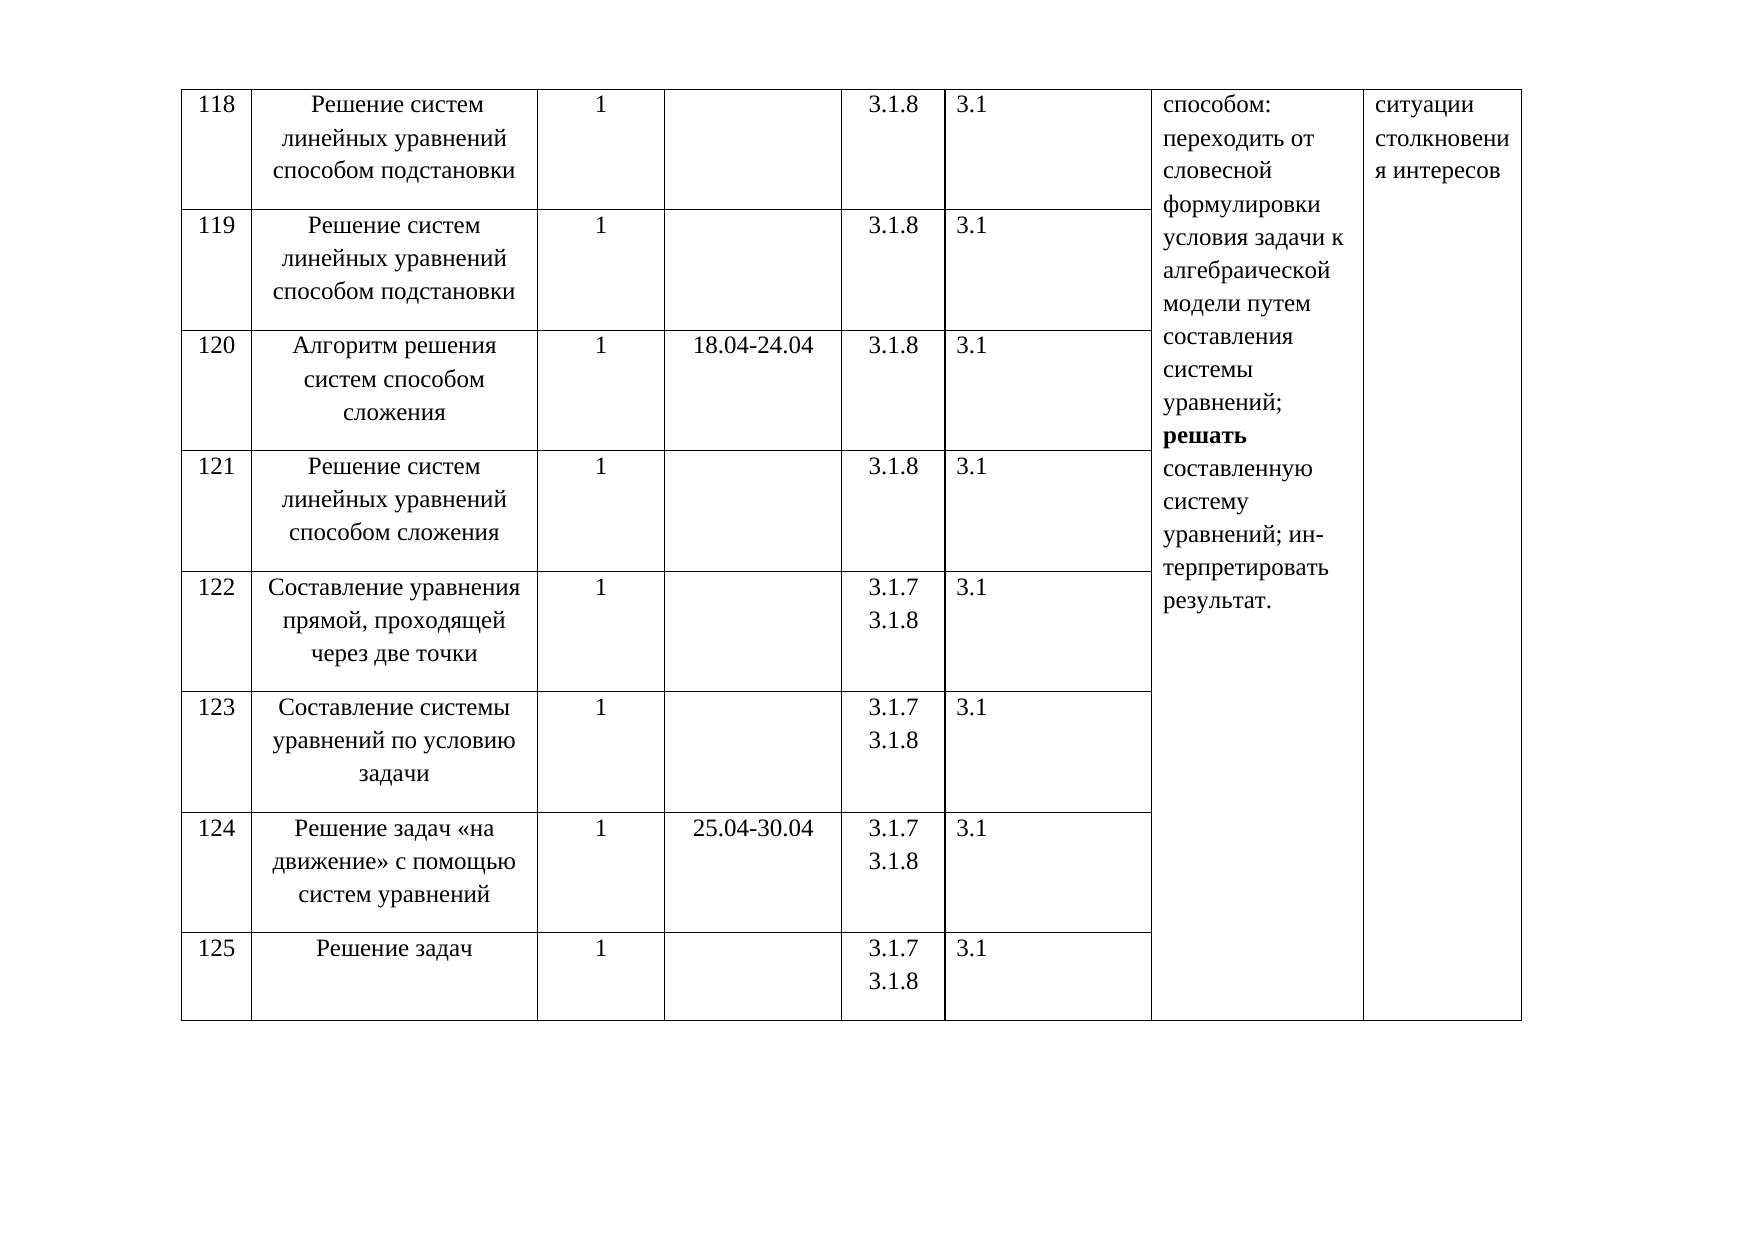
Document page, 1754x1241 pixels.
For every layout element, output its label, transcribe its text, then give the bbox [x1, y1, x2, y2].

table_cell 3.1 [946, 813, 1151, 932]
table_cell 1 [538, 692, 664, 812]
table_cell 1 [538, 813, 664, 932]
table_cell Решение систем линейных уравнений способом подстановки [252, 210, 537, 329]
table_cell 3.1 [946, 331, 1151, 450]
table_cell 3.1.7 3.1.8 [842, 692, 944, 812]
table_cell 122 [182, 572, 251, 691]
table_cell 1 [538, 331, 664, 450]
table_cell 120 [182, 331, 251, 450]
table_cell Решение задач «на движение» с помощью систем уравнений [252, 813, 537, 932]
table_cell 1 [538, 933, 664, 1020]
table_cell 18.04-24.04 [665, 331, 841, 450]
table_cell 25.04-30.04 [665, 813, 841, 932]
table_cell 3.1.8 [842, 451, 944, 571]
table_cell 124 [182, 813, 251, 932]
table_cell [665, 90, 841, 209]
table_cell Составление уравнения прямой, проходящей через две точки [252, 572, 537, 691]
table_cell 3.1 [946, 572, 1151, 691]
table_cell [665, 692, 841, 812]
table_cell 3.1 [946, 451, 1151, 571]
table_cell 3.1 [946, 933, 1151, 1020]
table_cell 123 [182, 692, 251, 812]
table_cell 1 [538, 210, 664, 329]
table_cell [665, 933, 841, 1020]
table_cell 3.1.7 3.1.8 [842, 933, 944, 1020]
table_cell Алгоритм решения систем способом сложения [252, 331, 537, 450]
table_cell 119 [182, 210, 251, 329]
table_cell [665, 451, 841, 571]
table_cell Решение задач [252, 933, 537, 1020]
table_cell 121 [182, 451, 251, 571]
table_cell 125 [182, 933, 251, 1020]
table_cell 3.1.7 3.1.8 [842, 572, 944, 691]
table_cell Решение систем линейных уравнений способом сложения [252, 451, 537, 571]
table_cell [665, 572, 841, 691]
table_cell 1 [538, 572, 664, 691]
table_cell 3.1 [946, 210, 1151, 329]
table_cell 3.1.8 [842, 210, 944, 329]
table_cell [665, 210, 841, 329]
table_cell 118 [182, 90, 251, 209]
table_cell 1 [538, 90, 664, 209]
table_cell 3.1.8 [842, 331, 944, 450]
table_cell Составление системы уравнений по условию задачи [252, 692, 537, 812]
table_cell 3.1 [946, 692, 1151, 812]
table_cell 3.1.7 3.1.8 [842, 813, 944, 932]
table_cell 3.1.8 [842, 90, 944, 209]
table_cell Решение систем линейных уравнений способом подстановки [252, 90, 537, 209]
table_cell 1 [538, 451, 664, 571]
table_cell 3.1 [946, 90, 1151, 209]
